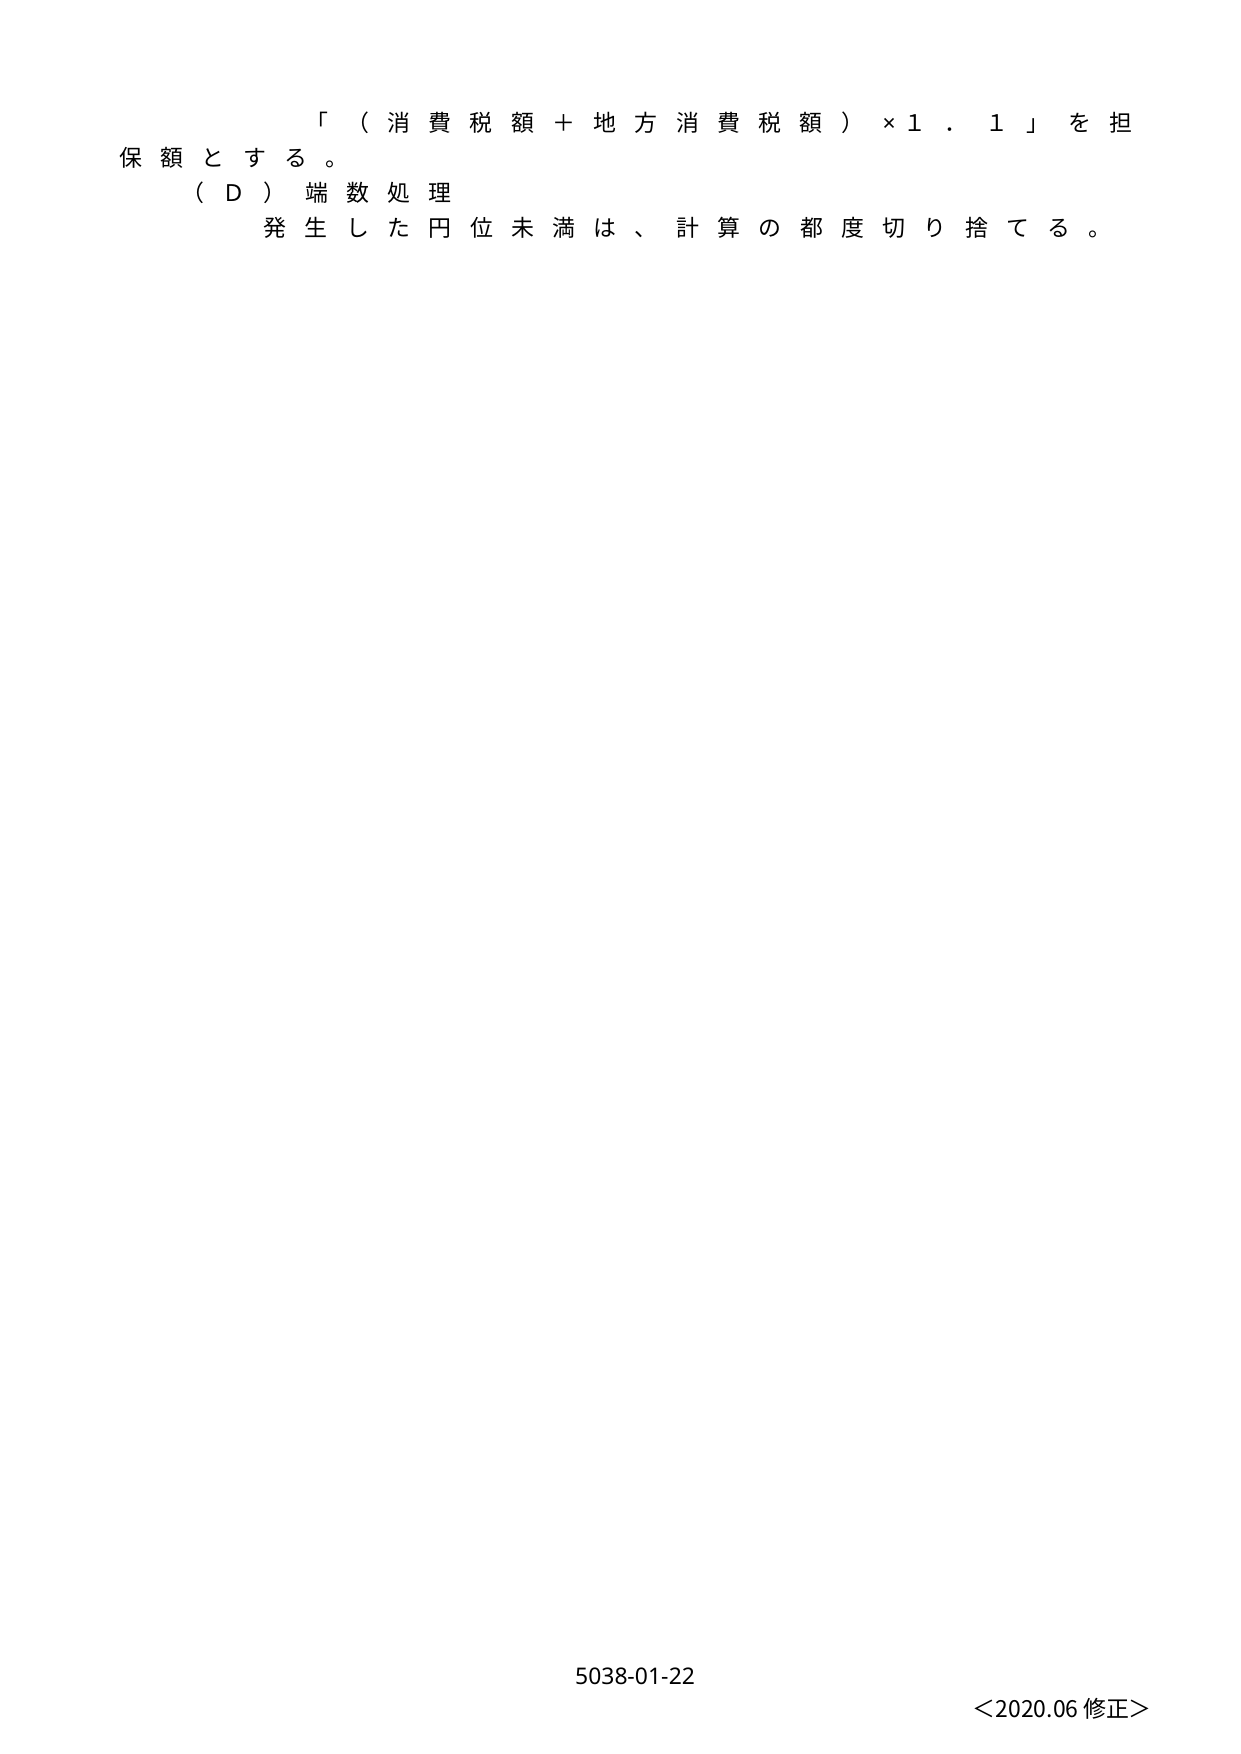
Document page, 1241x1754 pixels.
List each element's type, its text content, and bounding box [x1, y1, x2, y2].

text （Ｄ）端数処理 [119, 174, 1150, 209]
text 発生した円位未満は、計算の都度切り捨てる。 [119, 209, 1150, 244]
text 「（消費税額＋地方消費税額）×１．１」を担保額とする。 [119, 104, 1150, 174]
